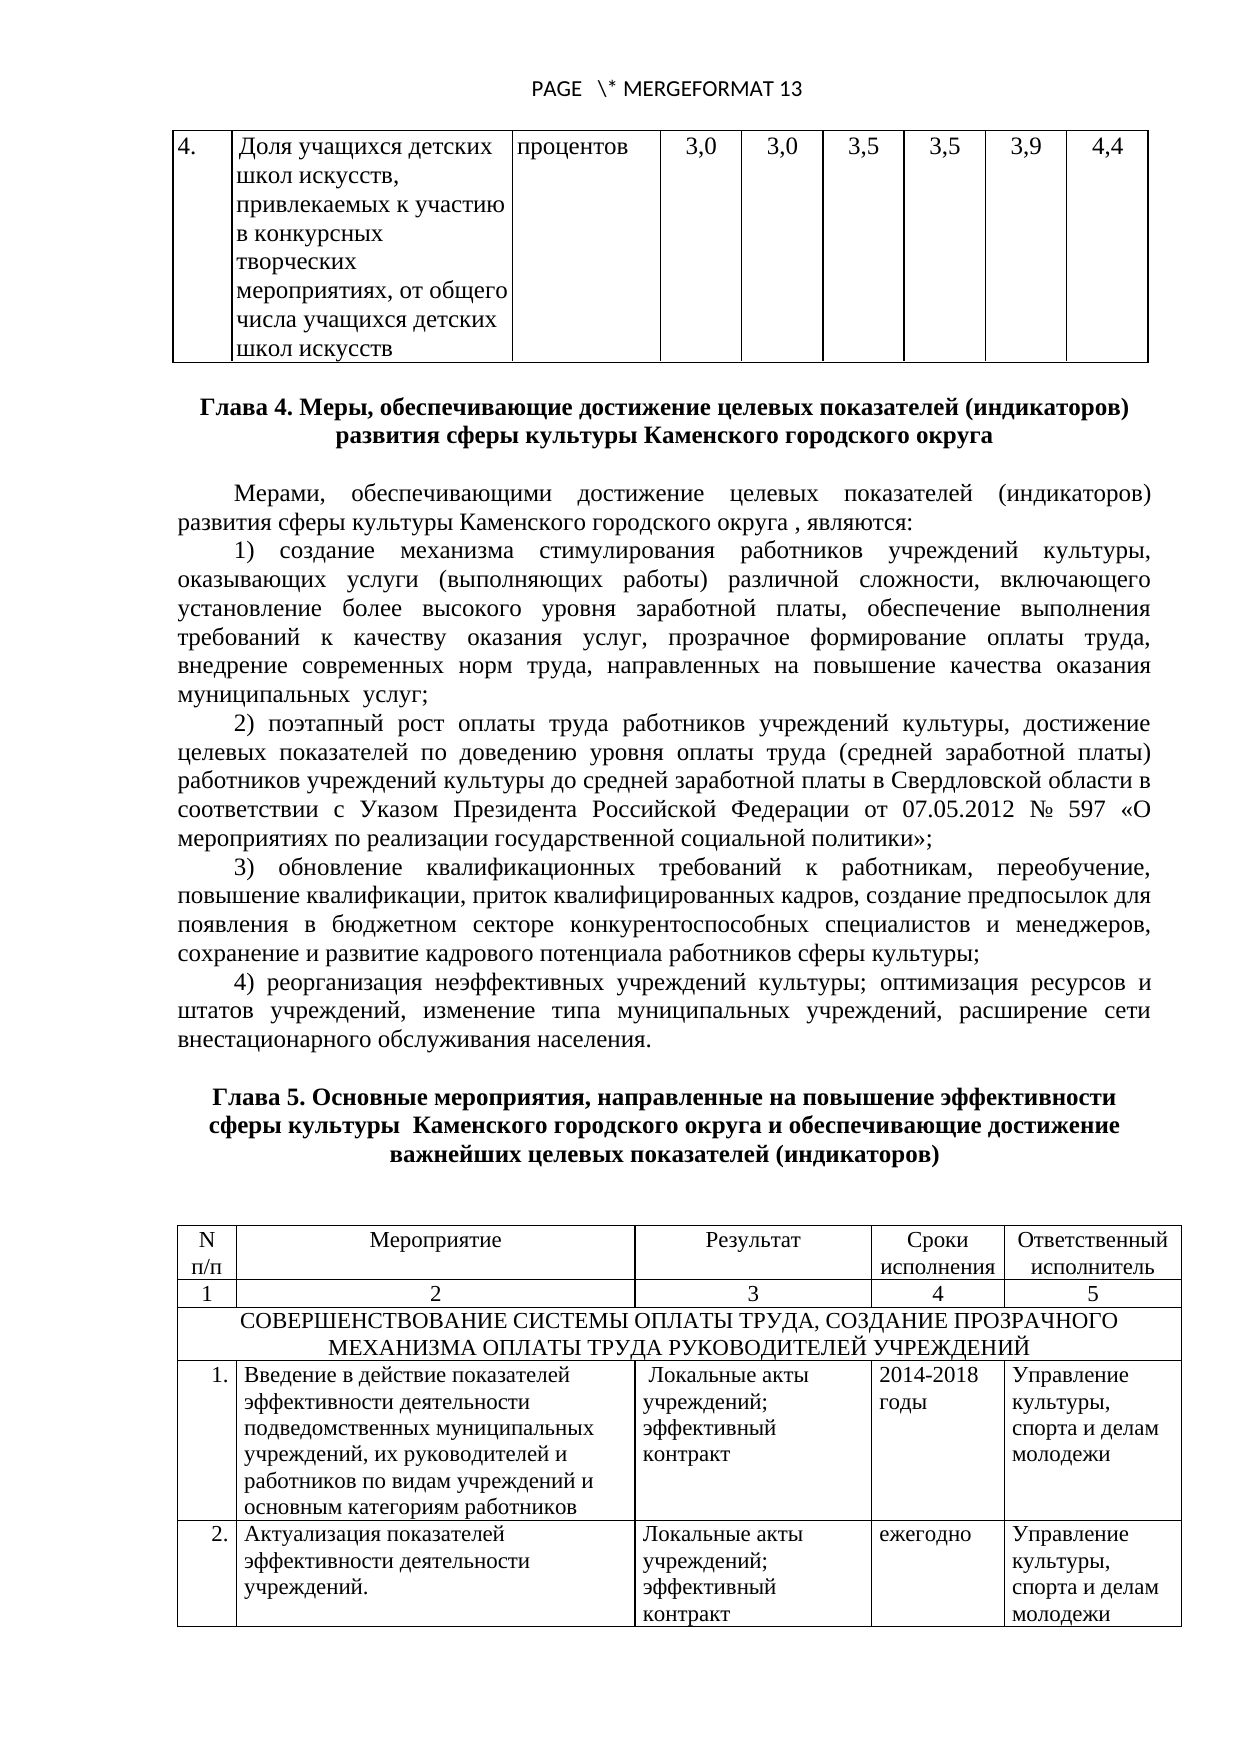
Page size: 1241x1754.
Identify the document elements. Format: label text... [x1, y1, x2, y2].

text 4) реорганизация неэффективных учреждений культуры; оптимизация ресурсов и штатов учреждений, изменение типа муниципальных учреждений, расширение сети внестационарного обслуживания населения. [177, 967, 1152, 1053]
text Глава 4. Меры, обеспечивающие достижение целевых показателей (индикаторов) развития сферы культуры Каменского городского округа [177, 392, 1152, 449]
table_cell Доля учащихся детских школ искусств, привлекаемых к участию в конкурсных творческих мероприятиях, от общего числа учащихся детских школ искусств [233, 131, 512, 361]
table_header N п/п [178, 1226, 236, 1279]
table_cell Управление культуры, спорта и делам молодежи [1005, 1361, 1181, 1519]
table_cell 3 [636, 1280, 871, 1307]
table_cell Актуализация показателей эффективности деятельности учреждений. [237, 1521, 634, 1626]
table_cell 1. [178, 1361, 236, 1519]
table_cell 3,0 [661, 131, 741, 361]
table_header Мероприятие [237, 1226, 634, 1279]
text 3) обновление квалификационных требований к работникам, переобучение, повышение квалификации, приток квалифицированных кадров, создание предпосылок для появления в бюджетном секторе конкурентоспособных специалистов и менеджеров, сохранение и развитие кадрового потенциала работников сферы культуры; [177, 852, 1152, 967]
table_header Сроки исполнения [872, 1226, 1004, 1279]
table_cell 3,5 [905, 131, 985, 361]
table_cell 5 [1005, 1280, 1181, 1307]
table_cell процентов [513, 131, 660, 361]
table_cell Локальные акты учреждений; эффективный контракт [636, 1521, 871, 1626]
table_header Результат [636, 1226, 871, 1279]
table_cell 3,0 [742, 131, 822, 361]
table_cell 4,4 [1067, 131, 1147, 361]
table_header Ответственный исполнитель [1005, 1226, 1181, 1279]
table_cell Введение в действие показателей эффективности деятельности подведомственных муниципальных учреждений, их руководителей и работников по видам учреждений и основным категориям работников [237, 1361, 634, 1519]
text 2) поэтапный рост оплаты труда работников учреждений культуры, достижение целевых показателей по доведению уровня оплаты труда (средней заработной платы) работников учреждений культуры до средней заработной платы в Свердловской области в соответствии с Указом Президента Российской Федерации от 07.05.2012 № 597 «О мероприятиях по реализации государственной социальной политики»; [177, 708, 1152, 852]
text Глава 5. Основные мероприятия, направленные на повышение эффективности сферы культуры Каменского городского округа и обеспечивающие достижение важнейших целевых показателей (индикаторов) [177, 1082, 1152, 1168]
table_cell 2. [178, 1521, 236, 1626]
table_cell 4. [174, 131, 231, 361]
table_cell Локальные акты учреждений; эффективный контракт [636, 1361, 871, 1519]
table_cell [1005, 1521, 1181, 1626]
text 1) создание механизма стимулирования работников учреждений культуры, оказывающих услуги (выполняющих работы) различной сложности, включающего установление более высокого уровня заработной платы, обеспечение выполнения требований к качеству оказания услуг, прозрачное формирование оплаты труда, внедрение современных норм труда, направленных на повышение качества оказания муниципальных услуг; [177, 535, 1152, 708]
table_cell СОВЕРШЕНСТВОВАНИЕ СИСТЕМЫ ОПЛАТЫ ТРУДА, СОЗДАНИЕ ПРОЗРАЧНОГО МЕХАНИЗМА ОПЛАТЫ ТРУДА РУКОВОДИТЕЛЕЙ УЧРЕЖДЕНИЙ [178, 1308, 1181, 1360]
table_cell 2 [237, 1280, 634, 1307]
text Мерами, обеспечивающими достижение целевых показателей (индикаторов) развития сферы культуры Каменского городского округа , являются: [177, 478, 1152, 535]
table_cell 1 [178, 1280, 236, 1307]
table_cell 3,9 [986, 131, 1066, 361]
table_cell 3,5 [824, 131, 903, 361]
table_cell ежегодно [872, 1521, 1004, 1626]
table_cell 2014-2018 годы [872, 1361, 1004, 1519]
table_cell 4 [872, 1280, 1004, 1307]
